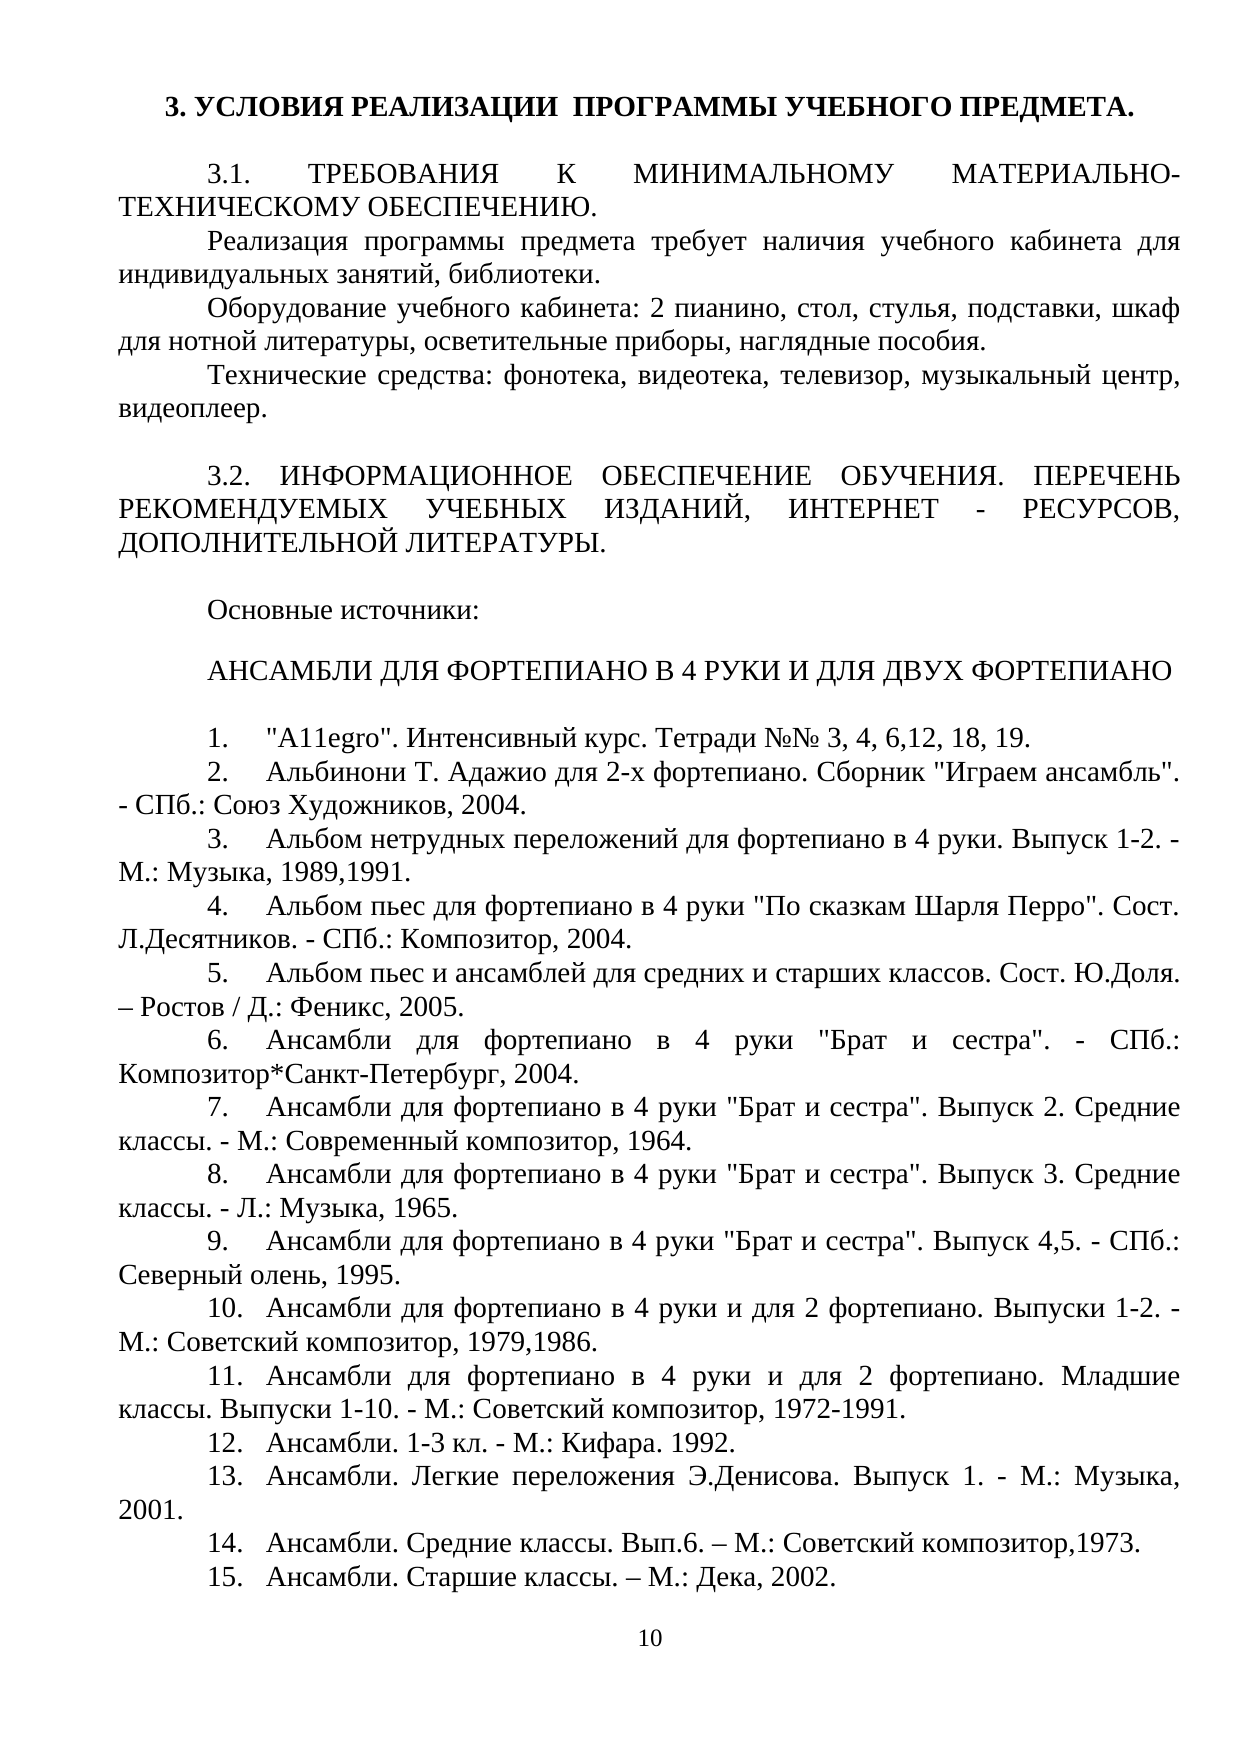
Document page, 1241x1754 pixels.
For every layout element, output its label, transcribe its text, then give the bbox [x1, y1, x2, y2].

list Ансамбли для фортепиано в 4 руки "Брат и сестра". Выпуск 3. Средние классы. - Л.: Музыка, 1965. [118, 1156, 1181, 1223]
text АНСАМБЛИ ДЛЯ ФОРТЕПИАНО В 4 РУКИ И ДЛЯ ДВУХ ФОРТЕПИАНО [118, 653, 1181, 687]
list Альбом пьес для фортепиано в 4 руки "По сказкам Шарля Перро". Сост. Л.Десятников. - СПб.: Композитор, 2004. [118, 888, 1181, 955]
list Ансамбли. Легкие переложения Э.Денисова. Выпуск 1. - М.: Музыка, 2001. [118, 1458, 1181, 1525]
list Ансамбли для фортепиано в 4 руки "Брат и сестра". Выпуск 4,5. - СПб.: Северный олень, 1995. [118, 1223, 1181, 1291]
list "А11еgrо". Интенсивный курс. Тетради №№ 3, 4, 6,12, 18, 19. [118, 720, 1181, 754]
list Ансамбли. Средние классы. Вып.6. – М.: Советский композитор,1973. [118, 1525, 1181, 1559]
list Альбом нетрудных переложений для фортепиано в 4 руки. Выпуск 1-2. - М.: Музыка, 1989,1991. [118, 821, 1181, 888]
list Ансамбли для фортепиано в 4 руки и для 2 фортепиано. Выпуски 1-2. - М.: Советский композитор, 1979,1986. [118, 1291, 1181, 1358]
list Ансамбли для фортепиано в 4 руки "Брат и сестра". Выпуск 2. Средние классы. - М.: Современный композитор, 1964. [118, 1089, 1181, 1156]
list Ансамбли для фортепиано в 4 руки "Брат и сестра". - СПб.: Композитор*Санкт-Петербург, 2004. [118, 1022, 1181, 1089]
list Альбом пьес и ансамблей для средних и старших классов. Сост. Ю.Доля. – Ростов / Д.: Феникс, 2005. [118, 955, 1181, 1022]
text Основные источники: [118, 592, 1181, 625]
list Ансамбли. 1-3 кл. - М.: Кифара. 1992. [118, 1425, 1181, 1458]
text 3. УСЛОВИЯ РЕАЛИЗАЦИИ ПРОГРАММЫ УЧЕБНОГО ПРЕДМЕТА. [118, 89, 1181, 122]
list Альбинони Т. Адажио для 2-х фортепиано. Сборник "Играем ансамбль". - СПб.: Союз Художников, 2004. [118, 754, 1181, 821]
text 3.1. ТРЕБОВАНИЯ К МИНИМАЛЬНОМУ МАТЕРИАЛЬНО-ТЕХНИЧЕСКОМУ ОБЕСПЕЧЕНИЮ. [118, 156, 1181, 223]
text Технические средства: фонотека, видеотека, телевизор, музыкальный центр, видеоплеер. [118, 357, 1181, 424]
list Ансамбли для фортепиано в 4 руки и для 2 фортепиано. Младшие классы. Выпуски 1-10. - М.: Советский композитор, 1972-1991. [118, 1358, 1181, 1425]
text Оборудование учебного кабинета: 2 пианино, стол, стулья, подставки, шкаф для нотной литературы, осветительные приборы, наглядные пособия. [118, 290, 1181, 357]
list Ансамбли. Старшие классы. – М.: Дека, 2002. [118, 1559, 1181, 1592]
text 3.2. ИНФОРМАЦИОННОЕ ОБЕСПЕЧЕНИЕ ОБУЧЕНИЯ. ПЕРЕЧЕНЬ РЕКОМЕНДУЕМЫХ УЧЕБНЫХ ИЗДАНИЙ, ИНТЕРНЕТ - РЕСУРСОВ, ДОПОЛНИТЕЛЬНОЙ ЛИТЕРАТУРЫ. [118, 458, 1181, 558]
text Реализация программы предмета требует наличия учебного кабинета для индивидуальных занятий, библиотеки. [118, 223, 1181, 290]
